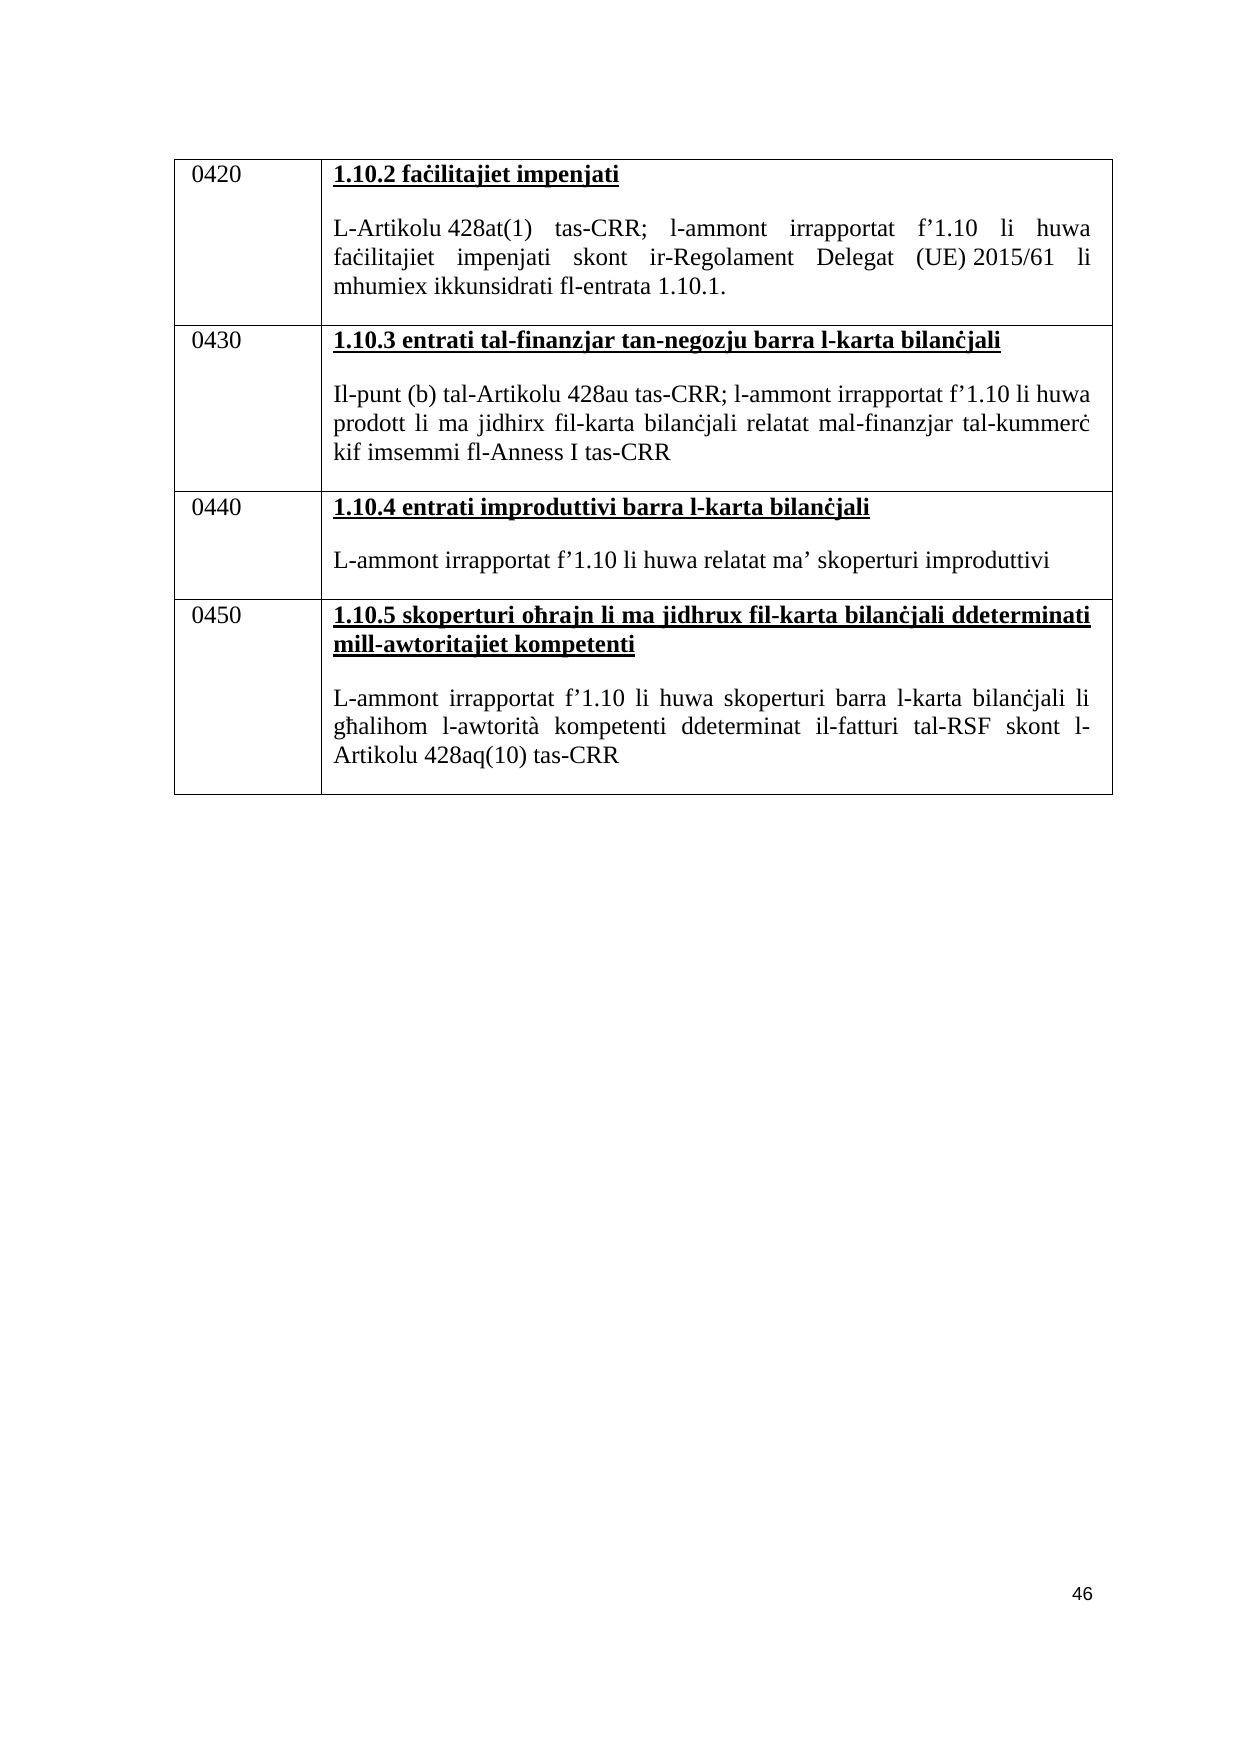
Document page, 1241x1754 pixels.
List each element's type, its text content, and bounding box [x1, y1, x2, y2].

table_cell 0440 [175, 492, 321, 599]
table_cell 0430 [175, 326, 321, 491]
table_cell 1.10.2 faċilitajiet impenjati L-Artikolu 428at(1) tas-CRR; l-ammont irrapportat f’1.10 li huwa faċilitajiet impenjati skont ir-Regolament Delegat (UE) 2015/61 li mhumiex ikkunsidrati fl-entrata 1.10.1. [322, 160, 1112, 324]
table_cell 1.10.5 skoperturi oħrajn li ma jidhrux fil-karta bilanċjali ddeterminati mill-awtoritajiet kompetenti L-ammont irrapportat f’1.10 li huwa skoperturi barra l-karta bilanċjali li għalihom l-awtorità kompetenti ddeterminat il-fatturi tal-RSF skont l-Artikolu 428aq(10) tas-CRR [322, 600, 1112, 794]
table_cell 0420 [175, 160, 321, 324]
table_cell 0450 [175, 600, 321, 794]
table_cell 1.10.4 entrati improduttivi barra l-karta bilanċjali L-ammont irrapportat f’1.10 li huwa relatat ma’ skoperturi improduttivi [322, 492, 1112, 599]
table_cell 1.10.3 entrati tal-finanzjar tan-negozju barra l-karta bilanċjali Il-punt (b) tal-Artikolu 428au tas-CRR; l-ammont irrapportat f’1.10 li huwa prodott li ma jidhirx fil-karta bilanċjali relatat mal-finanzjar tal-kummerċ kif imsemmi fl-Anness I tas-CRR [322, 326, 1112, 491]
